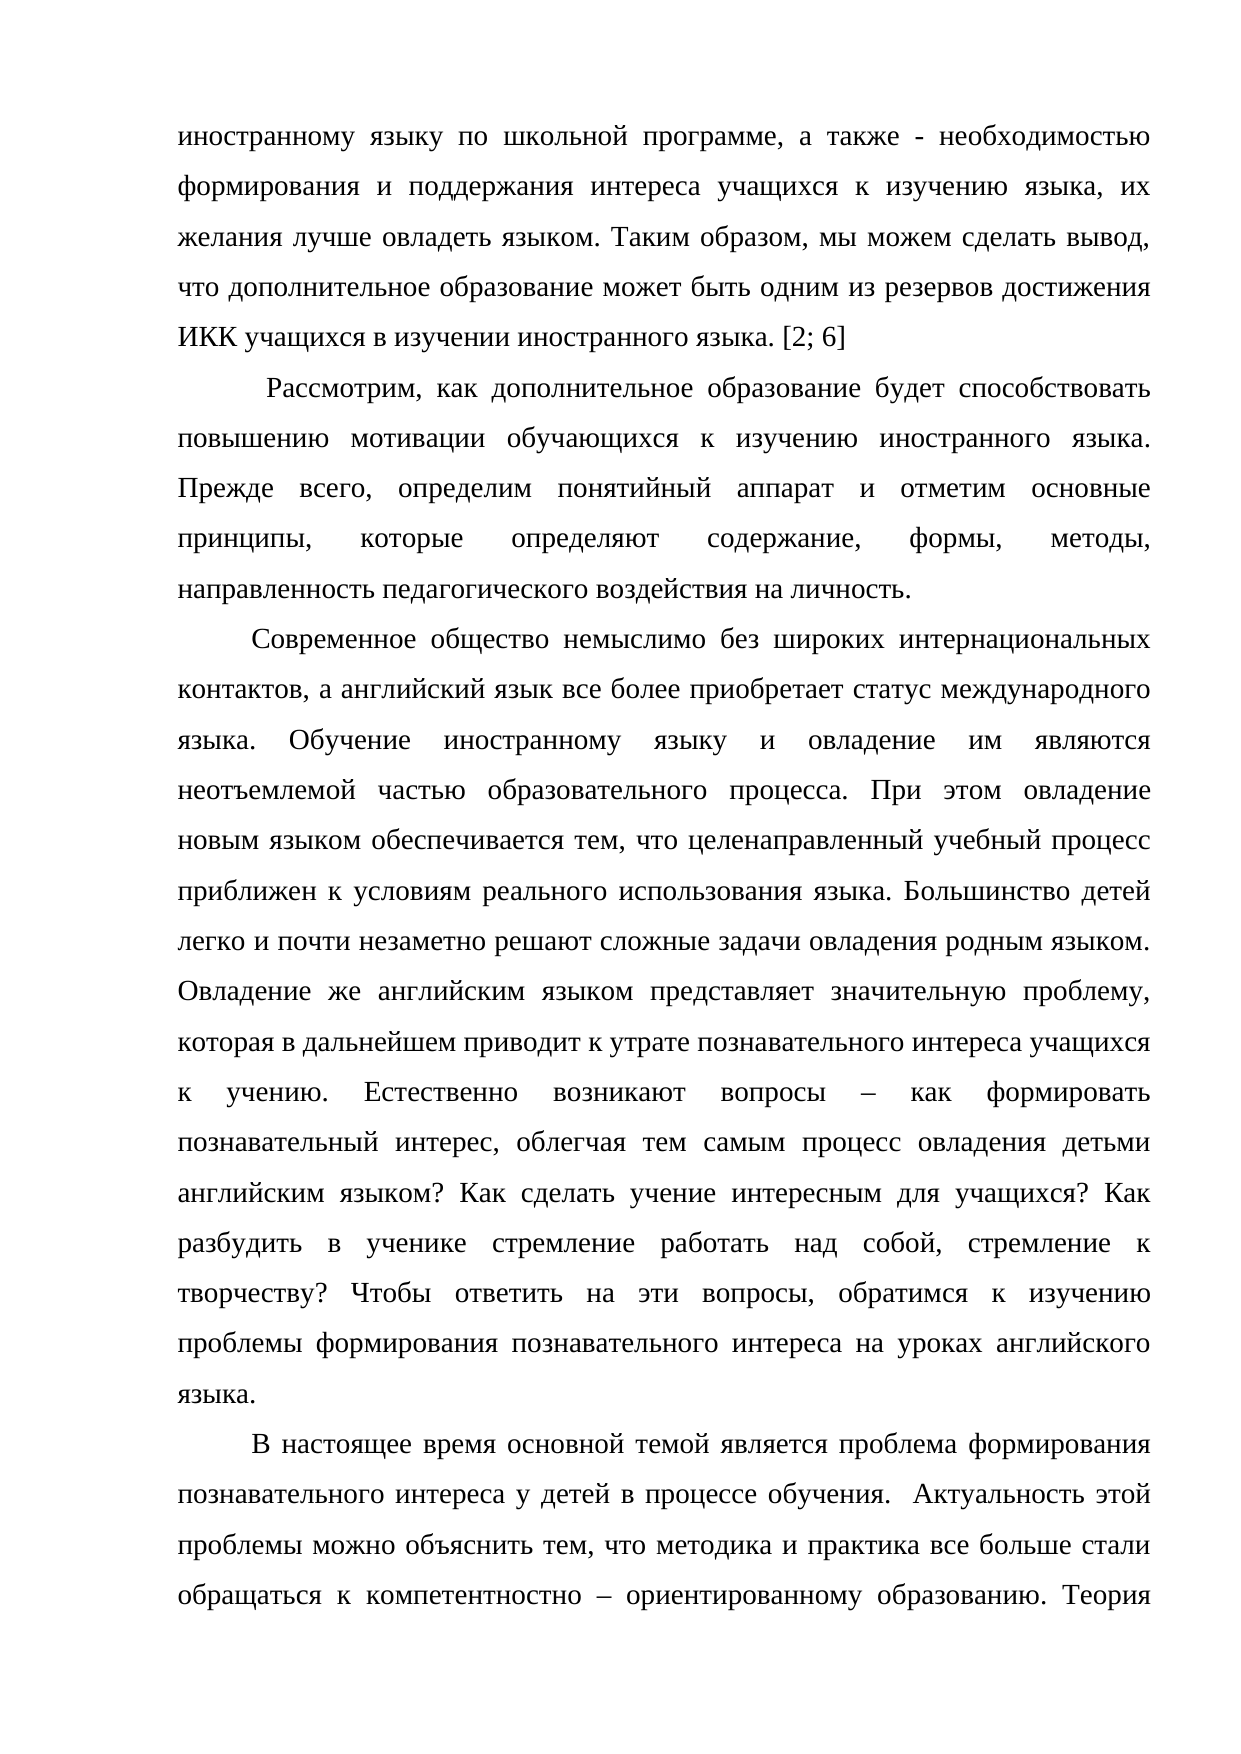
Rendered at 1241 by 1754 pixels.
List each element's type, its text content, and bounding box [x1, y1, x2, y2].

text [177, 1426, 1152, 1611]
text Рассмотрим, как дополнительное образование будет способствовать повышению мотивации обучающихся к изучению иностранного языка. Прежде всего, определим понятийный аппарат и отметим основные принципы, которые определяют содержание, формы, методы, направленность педагогического воздействия на личность. [177, 370, 1152, 604]
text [177, 118, 1152, 353]
text Современное общество немыслимо без широких интернациональных контактов, а английский язык все более приобретает статус международного языка. Обучение иностранному языку и овладение им являются неотъемлемой частью образовательного процесса. При этом овладение новым языком обеспечивается тем, что целенаправленный учебный процесс приближен к условиям реального использования языка. Большинство детей легко и почти незаметно решают сложные задачи овладения родным языком. Овладение же английским языком представляет значительную проблему, которая в дальнейшем приводит к утрате познавательного интереса учащихся к учению. Естественно возникают вопросы – как формировать познавательный интерес, облегчая тем самым процесс овладения детьми английским языком? Как сделать учение интересным для учащихся? Как разбудить в ученике стремление работать над собой, стремление к творчеству? Чтобы ответить на эти вопросы, обратимся к изучению проблемы формирования познавательного интереса на уроках английского языка. [177, 621, 1152, 1409]
